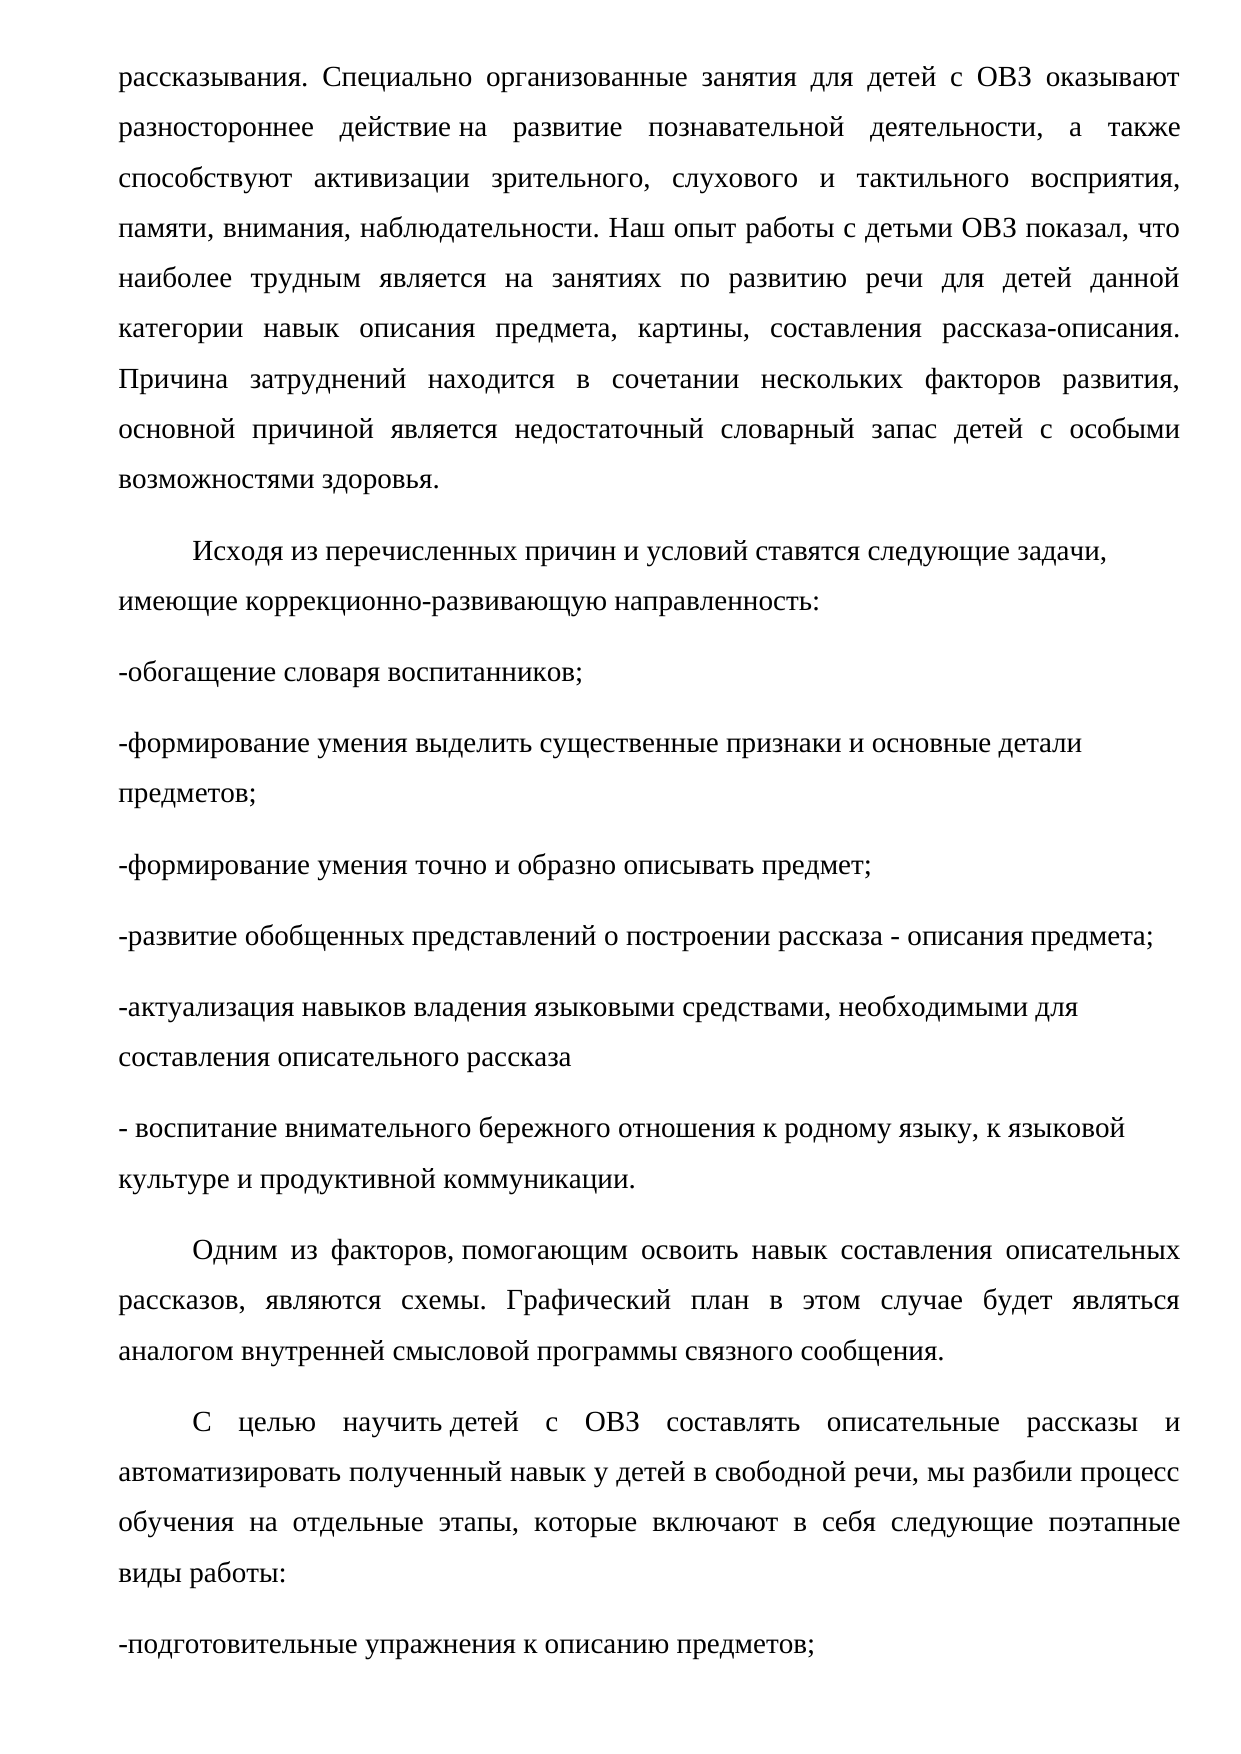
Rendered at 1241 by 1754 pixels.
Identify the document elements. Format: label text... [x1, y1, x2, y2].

text -развитие обобщенных представлений о построении рассказа - описания предмета; [118, 918, 1181, 951]
text - воспитание внимательного бережного отношения к родному языку, к языковой культуре и продуктивной коммуникации. [118, 1111, 1181, 1194]
text С целью научить детей с ОВЗ составлять описательные рассказы и автоматизировать полученный навык у детей в свободной речи, мы разбили процесс обучения на отдельные этапы, которые включают в себя следующие поэтапные виды работы: [118, 1404, 1181, 1588]
text Одним из факторов, помогающим освоить навык составления описательных рассказов, являются схемы. Графический план в этом случае будет являться аналогом внутренней смысловой программы связного сообщения. [118, 1232, 1181, 1366]
text Исходя из перечисленных причин и условий ставятся следующие задачи, имеющие коррекционно-развивающую направленность: [118, 533, 1181, 617]
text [118, 59, 1181, 495]
text -формирование умения выделить существенные признаки и основные детали предметов; [118, 725, 1181, 809]
text -формирование умения точно и образно описывать предмет; [118, 847, 1181, 880]
text -актуализация навыков владения языковыми средствами, необходимыми для составления описательного рассказа [118, 989, 1181, 1073]
text -подготовительные упражнения к описанию предметов; [118, 1626, 1181, 1659]
text -обогащение словаря воспитанников; [118, 654, 1181, 688]
